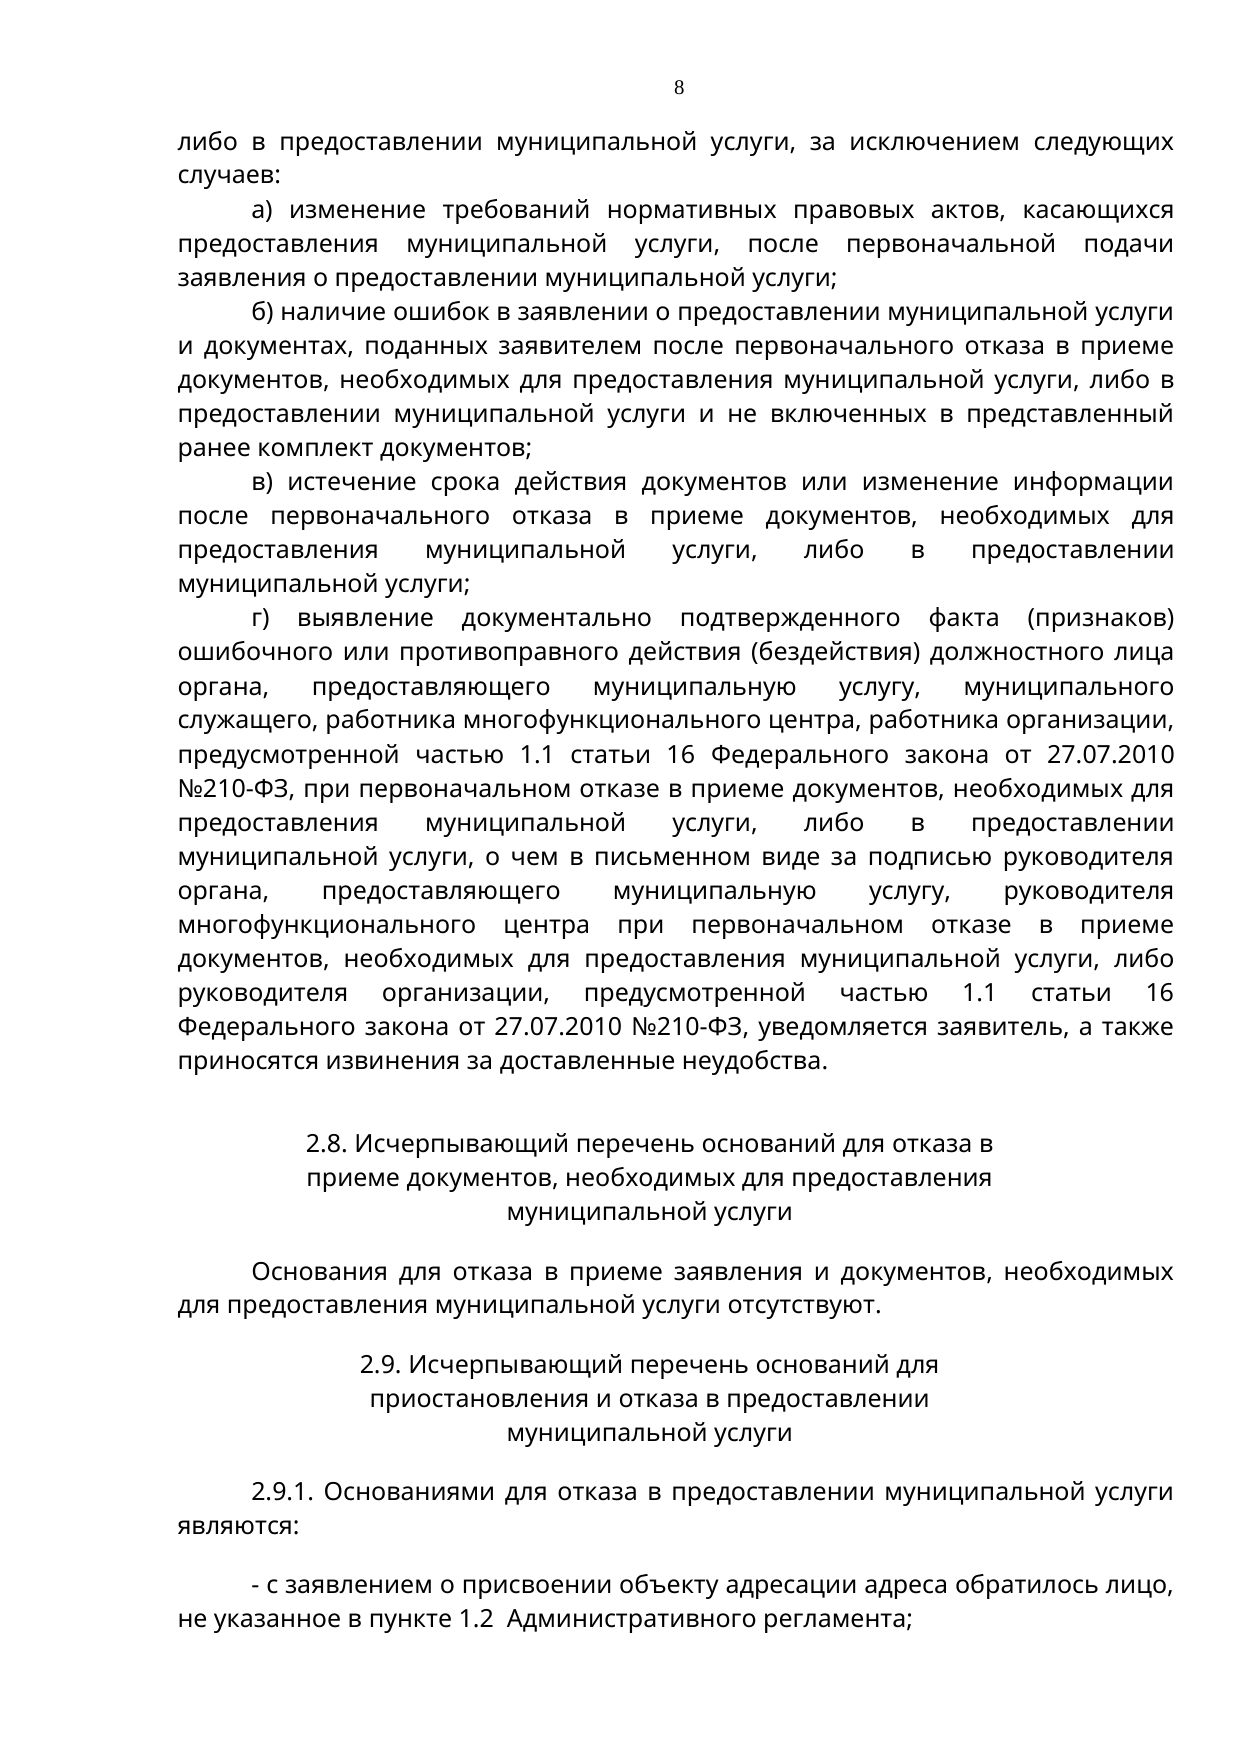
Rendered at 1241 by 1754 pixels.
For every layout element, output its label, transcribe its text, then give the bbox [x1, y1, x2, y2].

text г) выявление документально подтвержденного факта (признаков) ошибочного или противоправного действия (бездействия) должностного лица органа, предоставляющего муниципальную услугу, муниципального служащего, работника многофункционального центра, работника организации, предусмотренной частью 1.1 статьи 16 Федерального закона от 27.07.2010 №210-ФЗ, при первоначальном отказе в приеме документов, необходимых для предоставления муниципальной услуги, либо в предоставлении муниципальной услуги, о чем в письменном виде за подписью руководителя органа, предоставляющего муниципальную услугу, руководителя многофункционального центра при первоначальном отказе в приеме документов, необходимых для предоставления муниципальной услуги, либо руководителя организации, предусмотренной частью 1.1 статьи 16 Федерального закона от 27.07.2010 №210-ФЗ, уведомляется заявитель, а также приносятся извинения за доставленные неудобства. [177, 600, 1175, 1077]
text 2.8. Исчерпывающий перечень оснований для отказа в приеме документов, необходимых для предоставления муниципальной услуги [295, 1126, 1004, 1228]
text 2.9. Исчерпывающий перечень оснований для приостановления и отказа в предоставлении муниципальной услуги [295, 1346, 1004, 1448]
text в) истечение срока действия документов или изменение информации после первоначального отказа в приеме документов, необходимых для предоставления муниципальной услуги, либо в предоставлении муниципальной услуги; [177, 464, 1175, 600]
text Основания для отказа в приеме заявления и документов, необходимых для предоставления муниципальной услуги отсутствуют. [177, 1253, 1175, 1321]
text а) изменение требований нормативных правовых актов, касающихся предоставления муниципальной услуги, после первоначальной подачи заявления о предоставлении муниципальной услуги; [177, 191, 1175, 293]
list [177, 123, 1175, 191]
text 2.9.1. Основаниями для отказа в предоставлении муниципальной услуги являются: [177, 1473, 1175, 1542]
text б) наличие ошибок в заявлении о предоставлении муниципальной услуги и документах, поданных заявителем после первоначального отказа в приеме документов, необходимых для предоставления муниципальной услуги, либо в предоставлении муниципальной услуги и не включенных в представленный ранее комплект документов; [177, 293, 1175, 464]
text - с заявлением о присвоении объекту адресации адреса обратилось лицо, не указанное в пункте 1.2 Административного регламента; [177, 1567, 1175, 1635]
